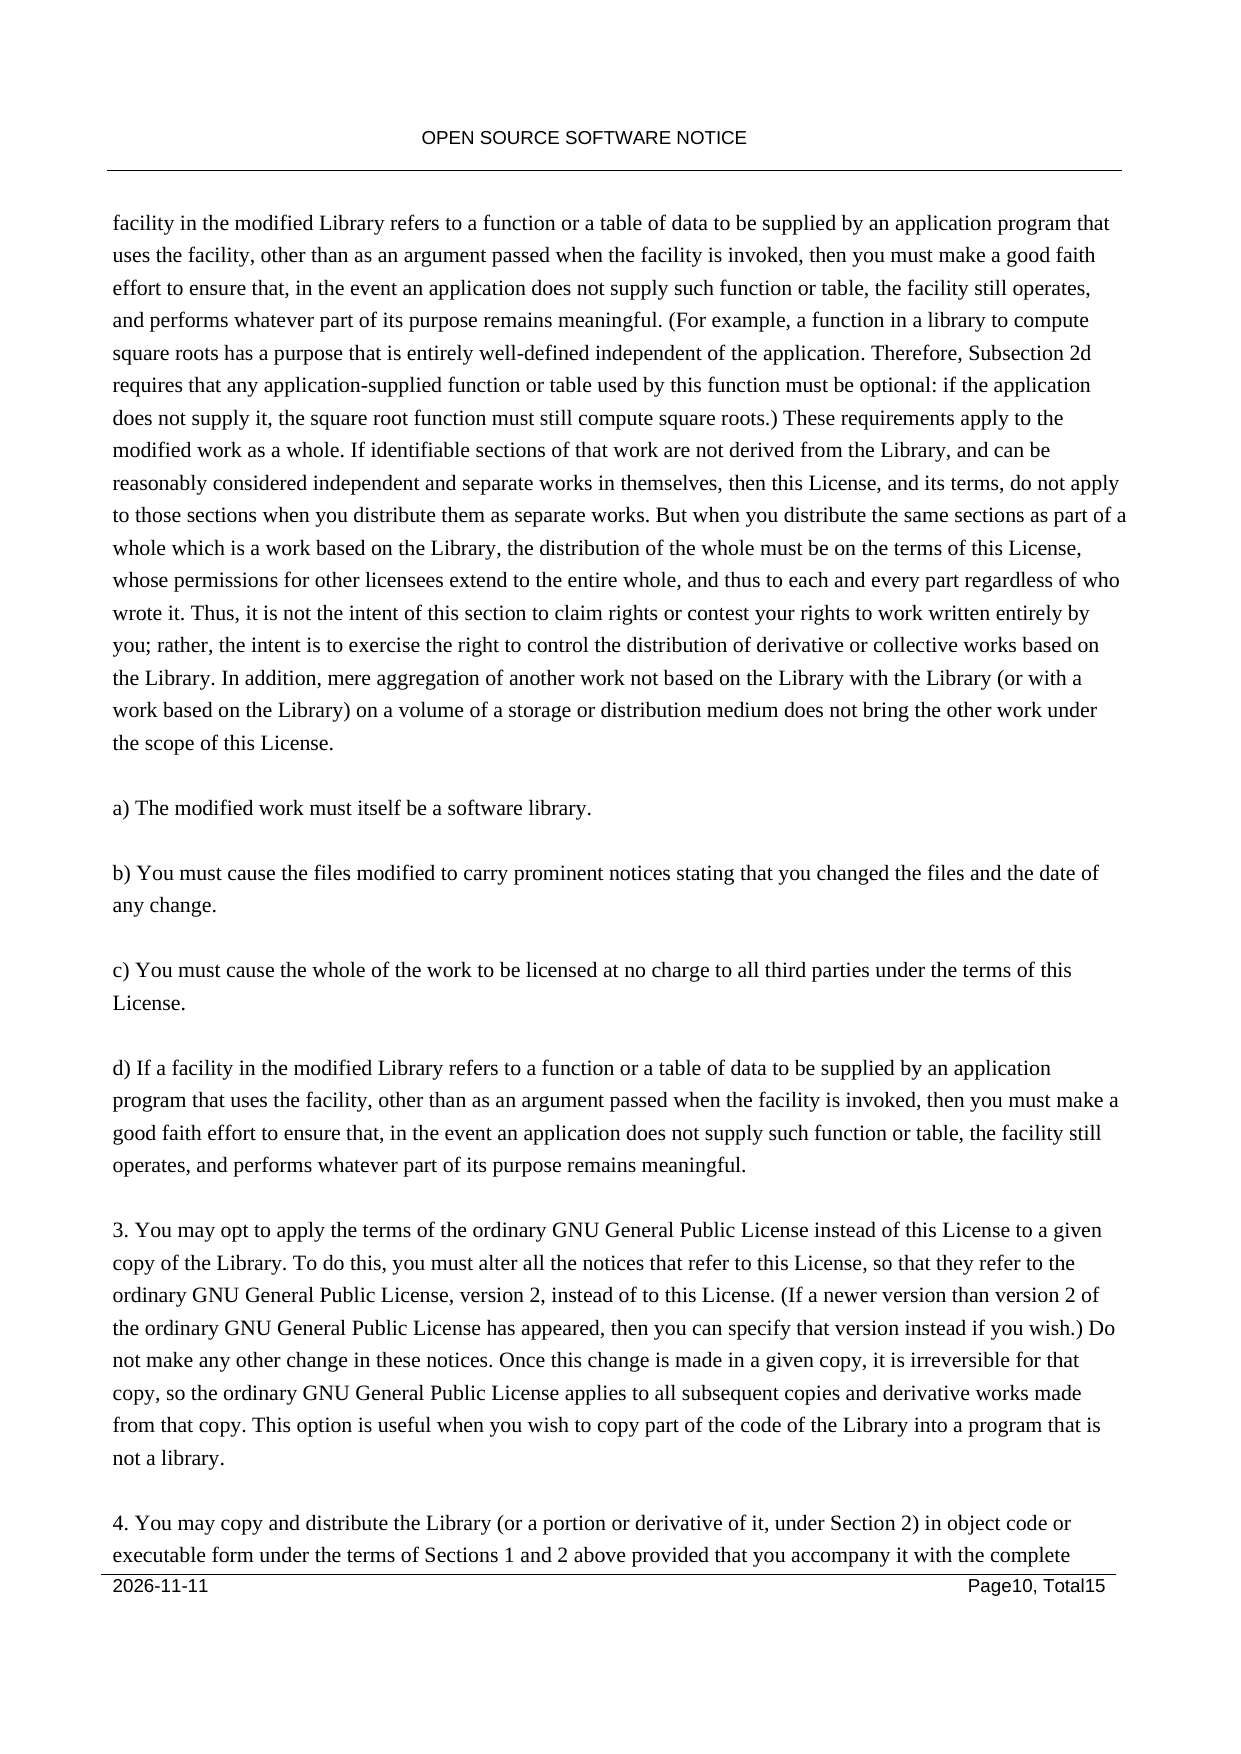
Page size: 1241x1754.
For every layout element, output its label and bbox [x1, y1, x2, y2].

text [112, 206, 1128, 1571]
